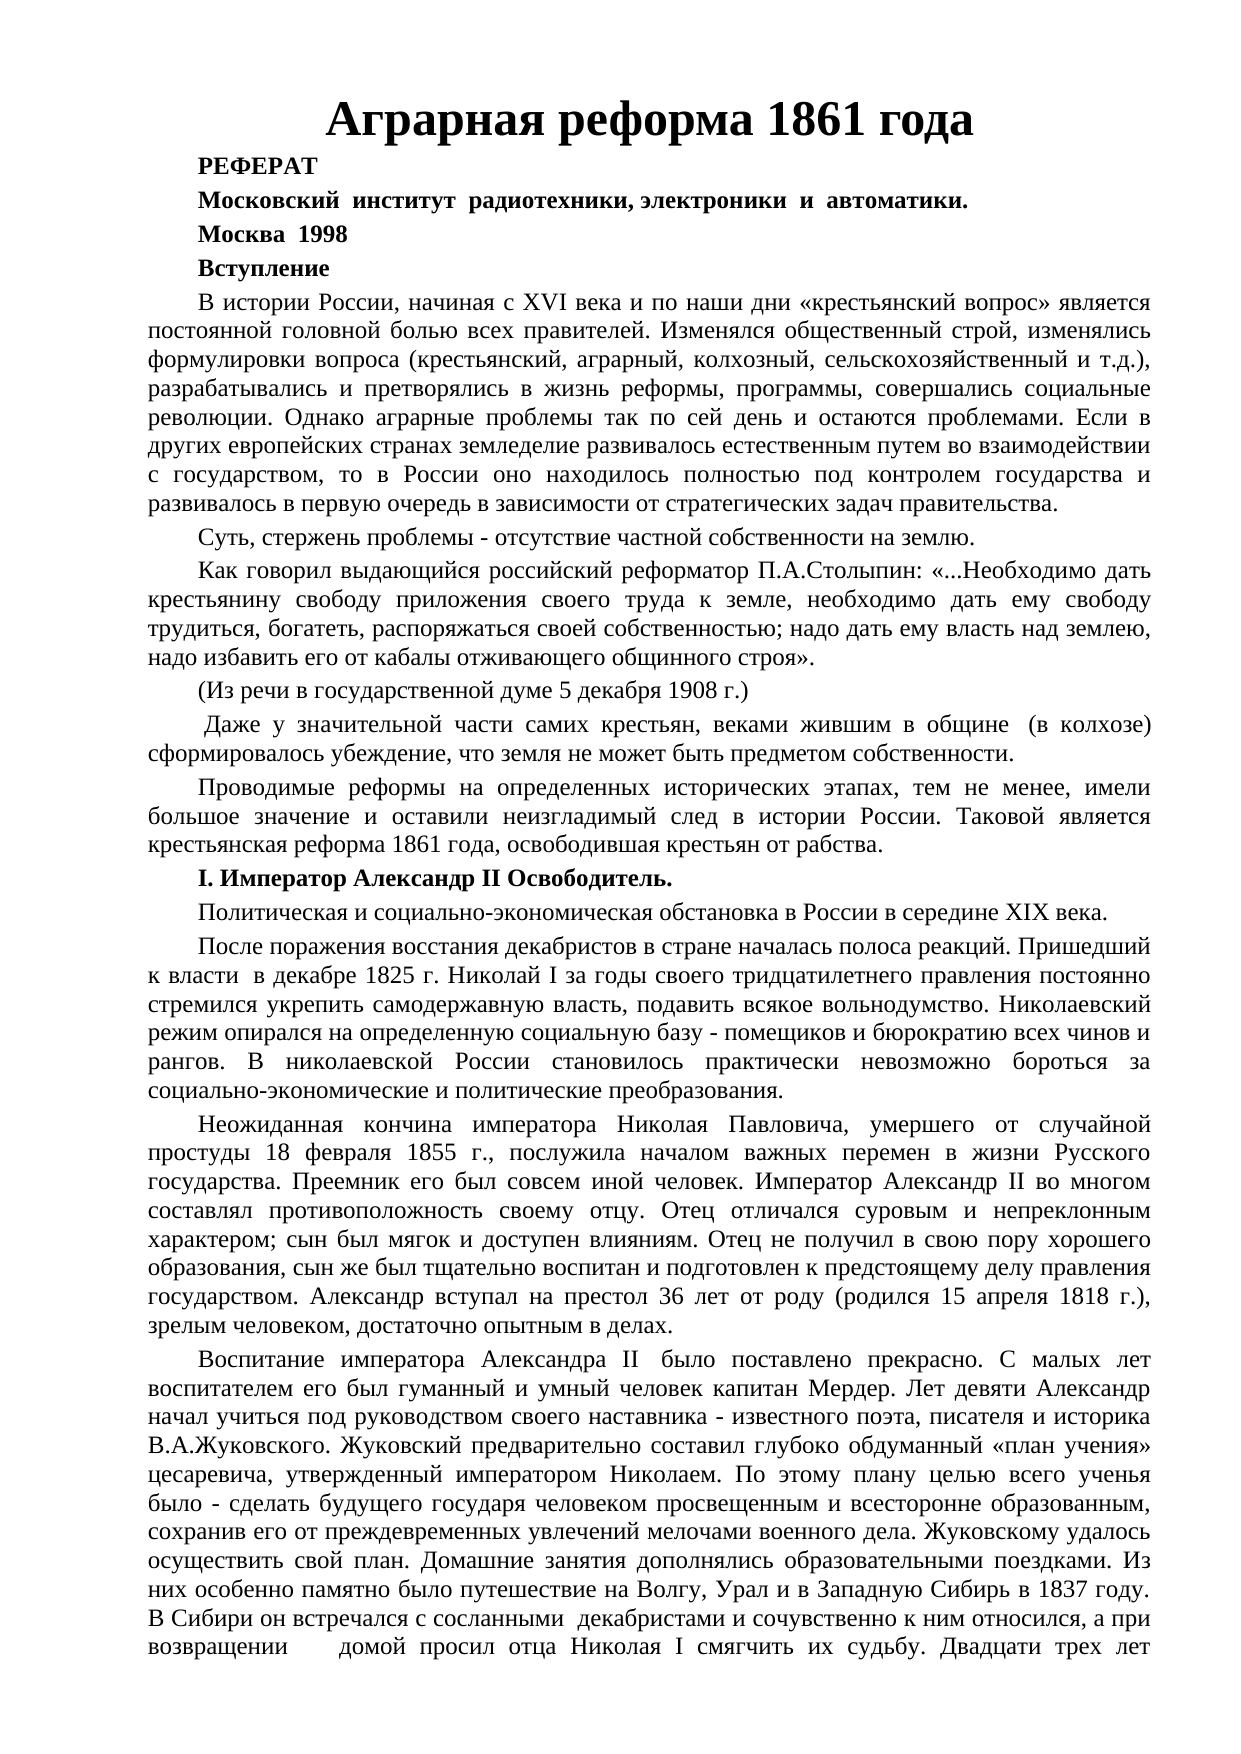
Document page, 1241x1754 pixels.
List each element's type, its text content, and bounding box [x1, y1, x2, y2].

text Неожиданная кончина императора Николая Павловича, умершего от случайной простуды 18 февраля 1855 г., послужила началом важных перемен в жизни Русского государства. Преемник его был совсем иной человек. Император Александр II во многом составлял противоположность своему отцу. Отец отличался суровым и непреклонным характером; сын был мягок и доступен влияниям. Отец не получил в свою пору хорошего образования, сын же был тщательно воспитан и подготовлен к предстоящему делу правления государством. Александр вступал на престол 36 лет от роду (родился 15 апреля 1818 г.), зрелым человеком, достаточно опытным в делах. [148, 1109, 1152, 1339]
text В истории России, начиная с ХVI века и по наши дни «крестьянский вопрос» является постоянной головной болью всех правителей. Изменялся общественный строй, изменялись формулировки вопроса (крестьянский, аграрный, колхозный, сельскохозяйственный и т.д.), разрабатывались и претворялись в жизнь реформы, программы, совершались социальные революции. Однако аграрные проблемы так по сей день и остаются проблемами. Если в других европейских странах земледелие развивалось естественным путем во взаимодействии с государством, то в России оно находилось полностью под контролем государства и развивалось в первую очередь в зависимости от стратегических задач правительства. [148, 287, 1152, 517]
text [148, 1344, 1152, 1660]
text Проводимые реформы на определенных исторических этапах, тем не менее, имели большое значение и оставили неизгладимый след в истории России. Таковой является крестьянская реформа 1861 года, освободившая крестьян от рабства. [148, 772, 1152, 858]
text (Из речи в государственной думе 5 декабря 1908 г.) [148, 676, 1152, 704]
text РЕФЕРАТ [148, 151, 1152, 180]
text Московский институт радиотехники, электроники и автоматики. [148, 185, 1152, 214]
text Вступление [148, 253, 1152, 281]
text Политическая и социально-экономическая обстановка в России в середине ХIХ века. [148, 897, 1152, 926]
text После поражения восстания декабристов в стране началась полоса реакций. Пришедший к власти в декабре 1825 г. Николай I за годы своего тридцатилетнего правления постоянно стремился укрепить самодержавную власть, подавить всякое вольнодумство. Николаевский режим опирался на определенную социальную базу - помещиков и бюрократию всех чинов и рангов. В николаевской России становилось практически невозможно бороться за социально-экономические и политические преобразования. [148, 931, 1152, 1104]
text Даже у значительной части самих крестьян, веками жившим в общине (в колхозе) сформировалось убеждение, что земля не может быть предметом собственности. [148, 709, 1152, 767]
text Москва 1998 [148, 219, 1152, 248]
text Суть, стержень проблемы - отсутствие частной собственности на землю. [148, 522, 1152, 550]
text I. Император Александр II Освободитель. [148, 863, 1152, 892]
text Как говорил выдающийся российский реформатор П.А.Столыпин: «...Необходимо дать крестьянину свободу приложения своего труда к земле, необходимо дать ему свободу трудиться, богатеть, распоряжаться своей собственностью; надо дать ему власть над землею, надо избавить его от кабалы отживающего общинного строя». [148, 556, 1152, 671]
subtitle Аграрная реформа 1861 года [148, 88, 1152, 146]
